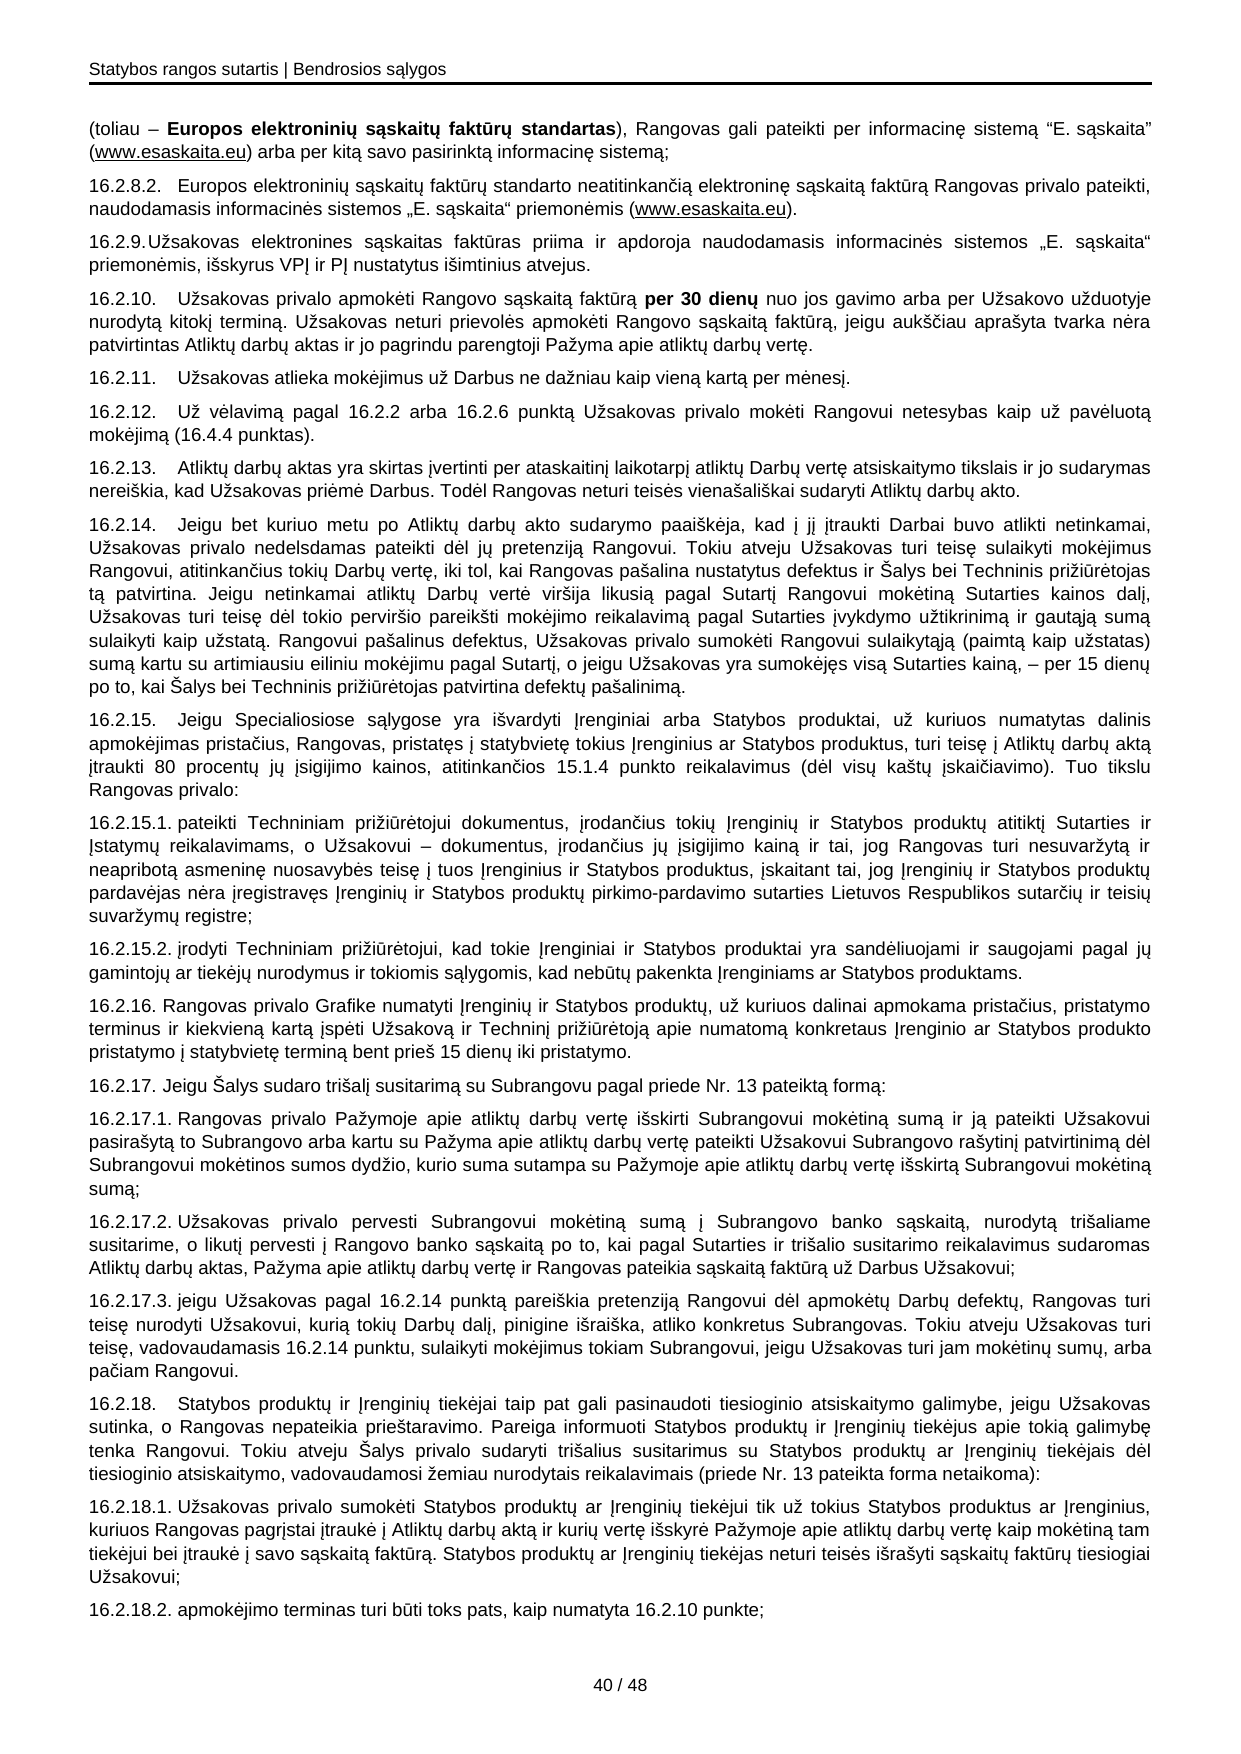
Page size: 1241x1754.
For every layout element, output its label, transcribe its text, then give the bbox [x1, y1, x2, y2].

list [89, 118, 1152, 163]
list Jeigu bet kuriuo metu po Atliktų darbų akto sudarymo paaiškėja, kad į jį įtraukti Darbai buvo atlikti netinkamai, Užsakovas privalo nedelsdamas pateikti dėl jų pretenziją Rangovui. Tokiu atveju Užsakovas turi teisę sulaikyti mokėjimus Rangovui, atitinkančius tokių Darbų vertę, iki tol, kai Rangovas pašalina nustatytus defektus ir Šalys bei Techninis prižiūrėtojas tą patvirtina. Jeigu netinkamai atliktų Darbų vertė viršija likusią pagal Sutartį Rangovui mokėtiną Sutarties kainos dalį, Užsakovas turi teisę dėl tokio perviršio pareikšti mokėjimo reikalavimą pagal Sutarties įvykdymo užtikrinimą ir gautąją sumą sulaikyti kaip užstatą. Rangovui pašalinus defektus, Užsakovas privalo sumokėti Rangovui sulaikytąją (paimtą kaip užstatas) sumą kartu su artimiausiu eiliniu mokėjimu pagal Sutartį, o jeigu Užsakovas yra sumokėjęs visą Sutarties kainą, – per 15 dienų po to, kai Šalys bei Techninis prižiūrėtojas patvirtina defektų pašalinimą. [89, 513, 1152, 697]
list Užsakovas privalo apmokėti Rangovo sąskaitą faktūrą per 30 dienų nuo jos gavimo arba per Užsakovo užduotyje nurodytą kitokį terminą. Užsakovas neturi prievolės apmokėti Rangovo sąskaitą faktūrą, jeigu aukščiau aprašyta tvarka nėra patvirtintas Atliktų darbų aktas ir jo pagrindu parengtoji Pažyma apie atliktų darbų vertę. [89, 287, 1152, 356]
list Už vėlavimą pagal 16.2.2 arba 16.2.6 punktą Užsakovas privalo mokėti Rangovui netesybas kaip už pavėluotą mokėjimą (16.4.4 punktas). [89, 400, 1152, 445]
list Jeigu Specialiosiose sąlygose yra išvardyti Įrenginiai arba Statybos produktai, už kuriuos numatytas dalinis apmokėjimas pristačius, Rangovas, pristatęs į statybvietę tokius Įrenginius ar Statybos produktus, turi teisę į Atliktų darbų aktą įtraukti 80 procentų jų įsigijimo kainos, atitinkančios 15.1.4 punkto reikalavimus (dėl visų kaštų įskaičiavimo). Tuo tikslu Rangovas privalo: [89, 709, 1152, 800]
list pateikti Techniniam prižiūrėtojui dokumentus, įrodančius tokių Įrenginių ir Statybos produktų atitiktį Sutarties ir Įstatymų reikalavimams, o Užsakovui – dokumentus, įrodančius jų įsigijimo kainą ir tai, jog Rangovas turi nesuvaržytą ir neapribotą asmeninę nuosavybės teisę į tuos Įrenginius ir Statybos produktus, įskaitant tai, jog Įrenginių ir Statybos produktų pardavėjas nėra įregistravęs Įrenginių ir Statybos produktų pirkimo-pardavimo sutarties Lietuvos Respublikos sutarčių ir teisių suvaržymų registre; [89, 812, 1152, 927]
list Užsakovas elektronines sąskaitas faktūras priima ir apdoroja naudodamasis informacinės sistemos „E. sąskaita“ priemonėmis, išskyrus VPĮ ir PĮ nustatytus išimtinius atvejus. [89, 231, 1152, 276]
list Statybos produktų ir Įrenginių tiekėjai taip pat gali pasinaudoti tiesioginio atsiskaitymo galimybe, jeigu Užsakovas sutinka, o Rangovas nepateikia prieštaravimo. Pareiga informuoti Statybos produktų ir Įrenginių tiekėjus apie tokią galimybę tenka Rangovui. Tokiu atveju Šalys privalo sudaryti trišalius susitarimus su Statybos produktų ar Įrenginių tiekėjais dėl tiesioginio atsiskaitymo, vadovaudamosi žemiau nurodytais reikalavimais (priede Nr. 13 pateikta forma netaikoma): [89, 1393, 1152, 1484]
list Rangovas privalo Pažymoje apie atliktų darbų vertę išskirti Subrangovui mokėtiną sumą ir ją pateikti Užsakovui pasirašytą to Subrangovo arba kartu su Pažyma apie atliktų darbų vertę pateikti Užsakovui Subrangovo rašytinį patvirtinimą dėl Subrangovui mokėtinos sumos dydžio, kurio suma sutampa su Pažymoje apie atliktų darbų vertę išskirtą Subrangovui mokėtiną sumą; [89, 1108, 1152, 1199]
list įrodyti Techniniam prižiūrėtojui, kad tokie Įrenginiai ir Statybos produktai yra sandėliuojami ir saugojami pagal jų gamintojų ar tiekėjų nurodymus ir tokiomis sąlygomis, kad nebūtų pakenkta Įrenginiams ar Statybos produktams. [89, 938, 1152, 983]
list Europos elektroninių sąskaitų faktūrų standarto neatitinkančią elektroninę sąskaitą faktūrą Rangovas privalo pateikti, naudodamasis informacinės sistemos „E. sąskaita“ priemonėmis (www.esaskaita.eu). [89, 174, 1152, 219]
list Atliktų darbų aktas yra skirtas įvertinti per ataskaitinį laikotarpį atliktų Darbų vertę atsiskaitymo tikslais ir jo sudarymas nereiškia, kad Užsakovas priėmė Darbus. Todėl Rangovas neturi teisės vienašališkai sudaryti Atliktų darbų akto. [89, 457, 1152, 502]
list jeigu Užsakovas pagal 16.2.14 punktą pareiškia pretenziją Rangovui dėl apmokėtų Darbų defektų, Rangovas turi teisę nurodyti Užsakovui, kurią tokių Darbų dalį, pinigine išraiška, atliko konkretus Subrangovas. Tokiu atveju Užsakovas turi teisę, vadovaudamasis 16.2.14 punktu, sulaikyti mokėjimus tokiam Subrangovui, jeigu Užsakovas turi jam mokėtinų sumų, arba pačiam Rangovui. [89, 1290, 1152, 1381]
list Rangovas privalo Grafike numatyti Įrenginių ir Statybos produktų, už kuriuos dalinai apmokama pristačius, pristatymo terminus ir kiekvieną kartą įspėti Užsakovą ir Techninį prižiūrėtoją apie numatomą konkretaus Įrenginio ar Statybos produkto pristatymo į statybvietę terminą bent prieš 15 dienų iki pristatymo. [89, 995, 1152, 1063]
list Užsakovas privalo pervesti Subrangovui mokėtiną sumą į Subrangovo banko sąskaitą, nurodytą trišaliame susitarime, o likutį pervesti į Rangovo banko sąskaitą po to, kai pagal Sutarties ir trišalio susitarimo reikalavimus sudaromas Atliktų darbų aktas, Pažyma apie atliktų darbų vertę ir Rangovas pateikia sąskaitą faktūrą už Darbus Užsakovui; [89, 1211, 1152, 1278]
list apmokėjimo terminas turi būti toks pats, kaip numatyta 16.2.10 punkte; [89, 1599, 1152, 1621]
list Užsakovas atlieka mokėjimus už Darbus ne dažniau kaip vieną kartą per mėnesį. [89, 367, 1152, 389]
list Jeigu Šalys sudaro trišalį susitarimą su Subrangovu pagal priede Nr. 13 pateiktą formą: [89, 1074, 1152, 1096]
list Užsakovas privalo sumokėti Statybos produktų ar Įrenginių tiekėjui tik už tokius Statybos produktus ar Įrenginius, kuriuos Rangovas pagrįstai įtraukė į Atliktų darbų aktą ir kurių vertę išskyrė Pažymoje apie atliktų darbų vertę kaip mokėtiną tam tiekėjui bei įtraukė į savo sąskaitą faktūrą. Statybos produktų ar Įrenginių tiekėjas neturi teisės išrašyti sąskaitų faktūrų tiesiogiai Užsakovui; [89, 1496, 1152, 1587]
